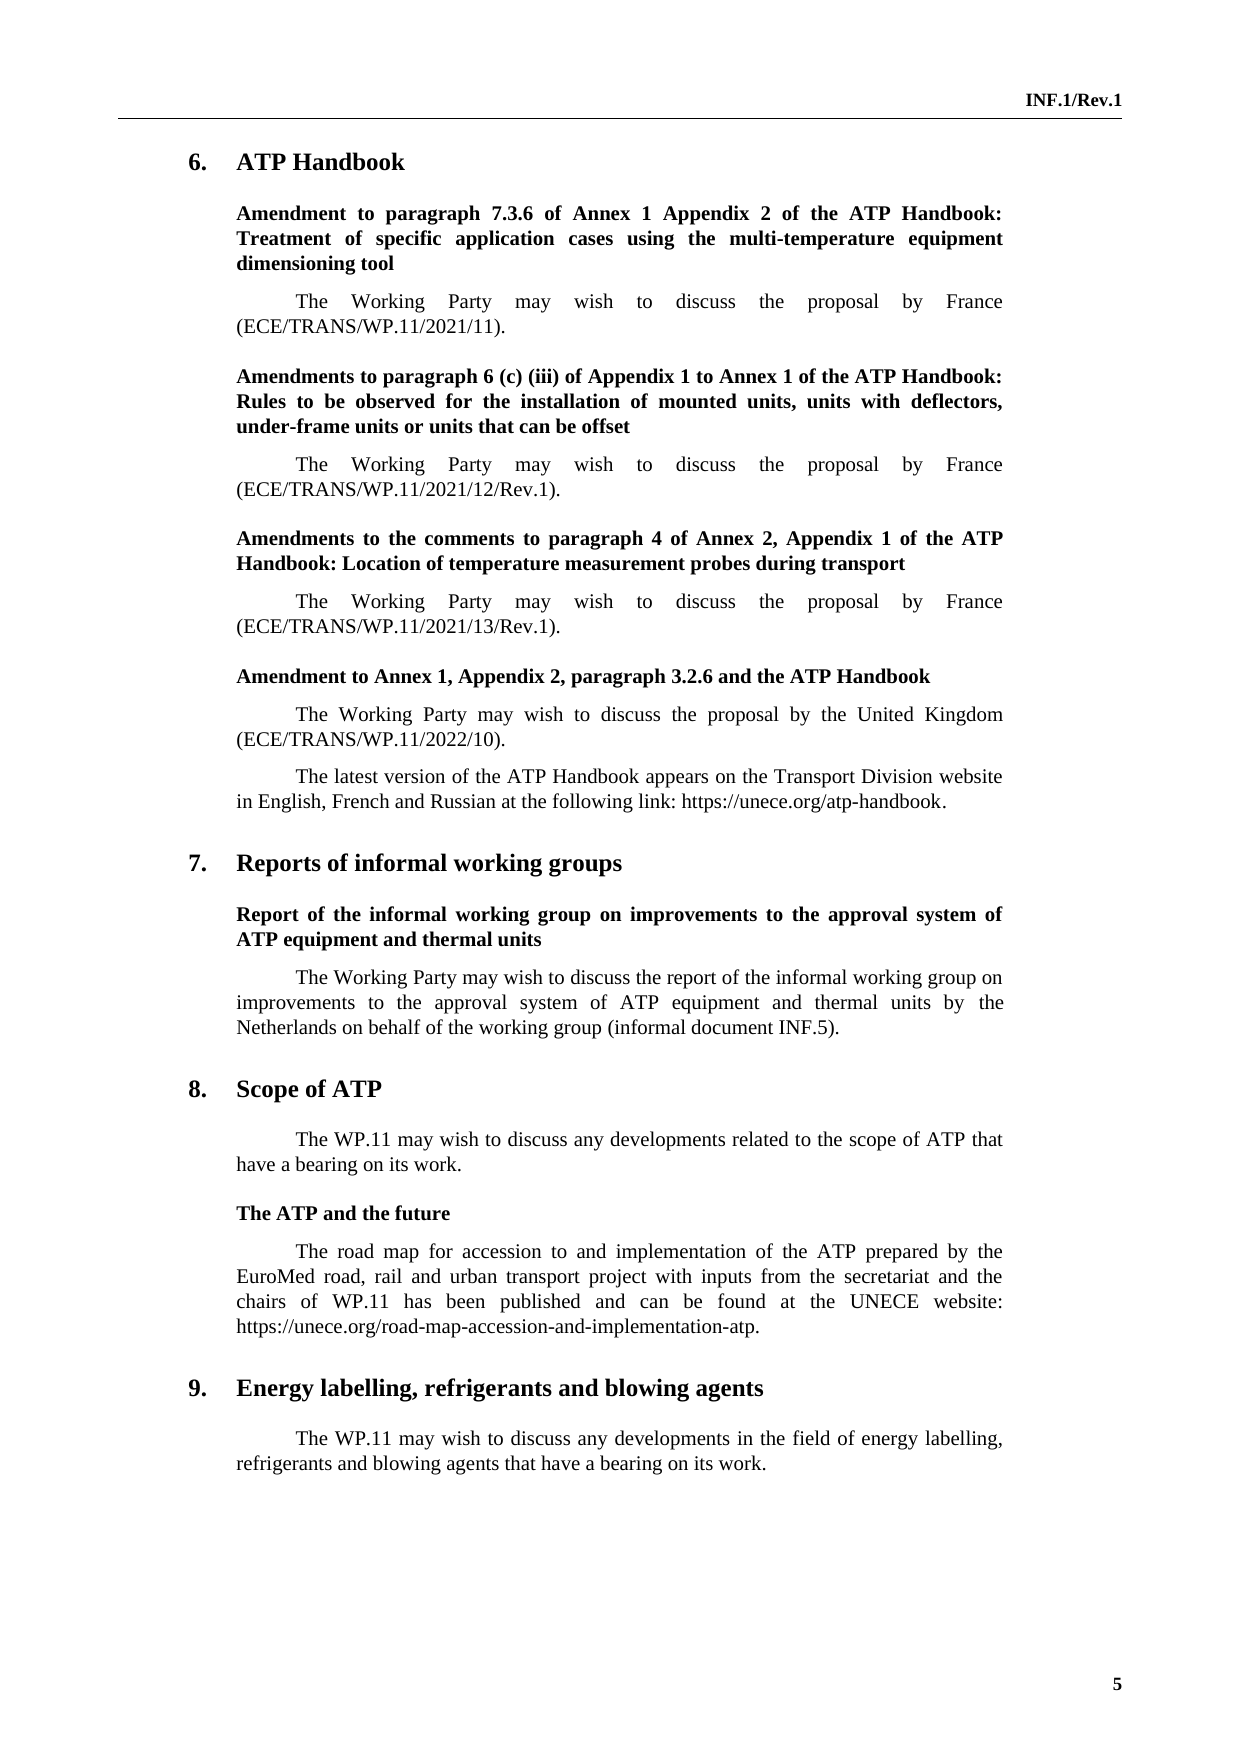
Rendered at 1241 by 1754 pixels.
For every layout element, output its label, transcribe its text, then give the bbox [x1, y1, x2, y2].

text Report of the informal working group on improvements to the approval system of ATP equipment and thermal units [118, 902, 1004, 952]
text Amendments to the comments to paragraph 4 of Annex 2, Appendix 1 of the ATP Handbook: Location of temperature measurement probes during transport [118, 526, 1004, 576]
text 8. Scope of ATP [118, 1075, 1004, 1103]
text Amendment to Annex 1, Appendix 2, paragraph 3.2.6 and the ATP Handbook [118, 663, 1004, 688]
text The Working Party may wish to discuss the proposal by the United Kingdom (ECE/TRANS/WP.11/2022/10). [236, 701, 1004, 751]
text The road map for accession to and implementation of the ATP prepared by the EuroMed road, rail and urban transport project with inputs from the secretariat and the chairs of WP.11 has been published and can be found at the UNECE website: https://unece.org/road-map-accession-and-implementation-atp. [236, 1238, 1004, 1338]
text Amendment to paragraph 7.3.6 of Annex 1 Appendix 2 of the ATP Handbook: Treatment of specific application cases using the multi-temperature equipment dimensioning tool [118, 201, 1004, 276]
text Amendments to paragraph 6 (c) (iii) of Appendix 1 to Annex 1 of the ATP Handbook: Rules to be observed for the installation of mounted units, units with deflectors, under-frame units or units that can be offset [118, 363, 1004, 438]
text 9. Energy labelling, refrigerants and blowing agents [118, 1374, 1004, 1402]
text 6. ATP Handbook [118, 148, 1004, 176]
text The Working Party may wish to discuss the report of the informal working group on improvements to the approval system of ATP equipment and thermal units by the Netherlands on behalf of the working group (informal document INF.5). [236, 964, 1004, 1039]
text The WP.11 may wish to discuss any developments related to the scope of ATP that have a bearing on its work. [236, 1126, 1004, 1176]
text The latest version of the ATP Handbook appears on the Transport Division website in English, French and Russian at the following link: https://unece.org/atp-handbook. [236, 763, 1004, 813]
text The Working Party may wish to discuss the proposal by France (ECE/TRANS/WP.11/2021/13/Rev.1). [236, 588, 1004, 638]
text The ATP and the future [118, 1201, 1004, 1226]
text The Working Party may wish to discuss the proposal by France (ECE/TRANS/WP.11/2021/12/Rev.1). [236, 451, 1004, 501]
text The Working Party may wish to discuss the proposal by France (ECE/TRANS/WP.11/2021/11). [236, 288, 1004, 338]
text 7. Reports of informal working groups [118, 849, 1004, 877]
text The WP.11 may wish to discuss any developments in the field of energy labelling, refrigerants and blowing agents that have a bearing on its work. [236, 1425, 1004, 1475]
